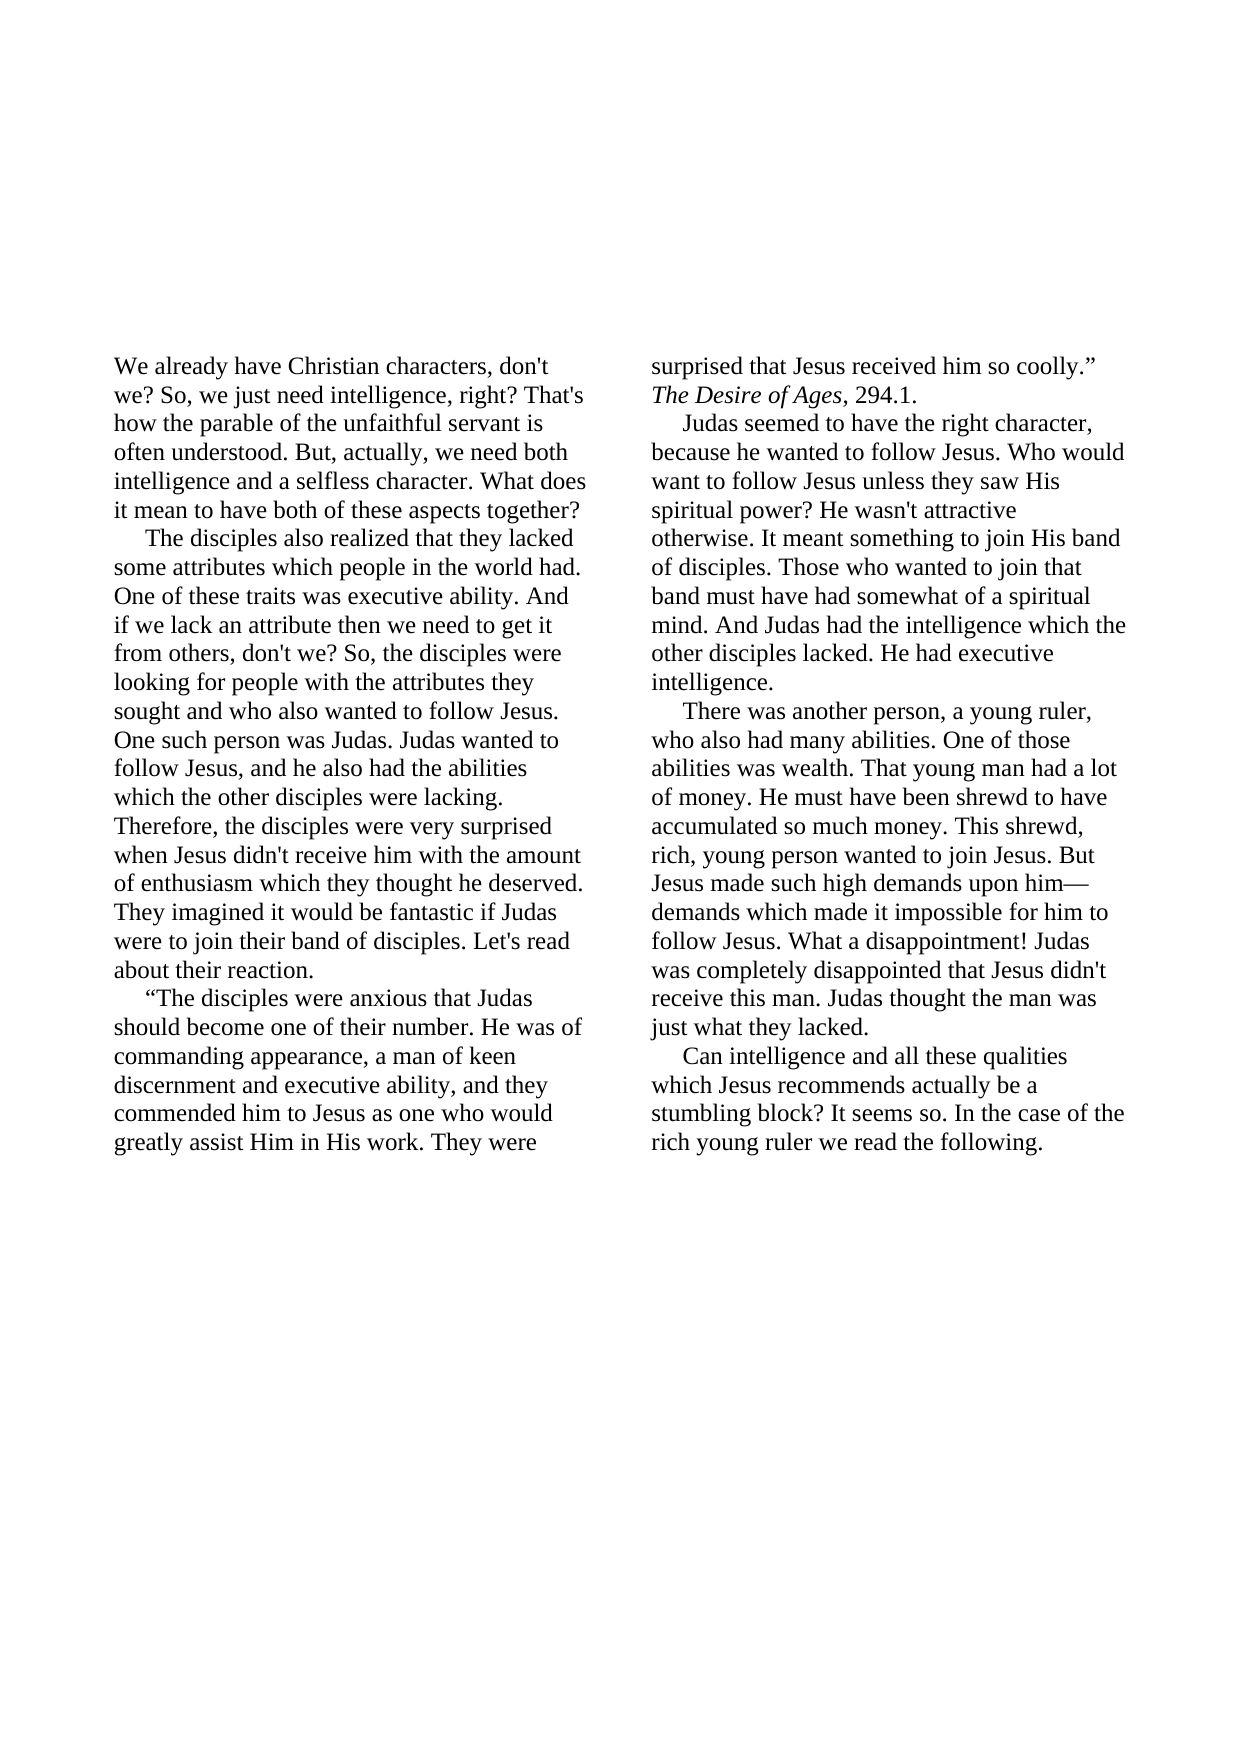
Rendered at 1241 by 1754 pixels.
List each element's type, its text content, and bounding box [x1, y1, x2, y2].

text Judas seemed to have the right character, because he wanted to follow Jesus. Who would want to follow Jesus unless they saw His spiritual power? He wasn't attractive otherwise. It meant something to join His band of disciples. Those who wanted to join that band must have had somewhat of a spiritual mind. And Judas had the intelligence which the other disciples lacked. He had executive intelligence. [651, 408, 1126, 696]
text “The disciples were anxious that Judas should become one of their number. He was of commanding appearance, a man of keen discernment and executive ability, and they commended him to Jesus as one who would greatly assist Him in His work. They were surprised that Jesus received him so coolly.” The Desire of Ages, 294.1. [651, 351, 1126, 408]
text There was another person, a young ruler, who also had many abilities. One of those abilities was wealth. That young man had a lot of money. He must have been shrewd to have accumulated so much money. This shrewd, rich, young person wanted to join Jesus. But Jesus made such high demands upon him—demands which made it impossible for him to follow Jesus. What a disappointment! Judas was completely disappointed that Jesus didn't receive this man. Judas thought the man was just what they lacked. [651, 696, 1126, 1041]
text Can intelligence and all these qualities which Jesus recommends actually be a stumbling block? It seems so. In the case of the rich young ruler we read the following. [651, 1041, 1126, 1156]
text “The disciples were anxious that Judas should become one of their number. He was of commanding appearance, a man of keen discernment and executive ability, and they commended him to Jesus as one who would greatly assist Him in His work. They were surprised that Jesus received him so coolly.” The Desire of Ages, 294.1. [113, 983, 588, 1156]
text The disciples also realized that they lacked some attributes which people in the world had. One of these traits was executive ability. And if we lack an attribute then we need to get it from others, don't we? So, the disciples were looking for people with the attributes they sought and who also wanted to follow Jesus. One such person was Judas. Judas wanted to follow Jesus, and he also had the abilities which the other disciples were lacking. Therefore, the disciples were very surprised when Jesus didn't receive him with the amount of enthusiasm which they thought he deserved. They imagined it would be fantastic if Judas were to join their band of disciples. Let's read about their reaction. [113, 523, 588, 983]
text As church members, what is it that we are lacking? We are lacking the intelligence, right? We already have Christian characters, don't we? So, we just need intelligence, right? That's how the parable of the unfaithful servant is often understood. But, actually, we need both intelligence and a selfless character. What does it mean to have both of these aspects together? [113, 351, 588, 523]
